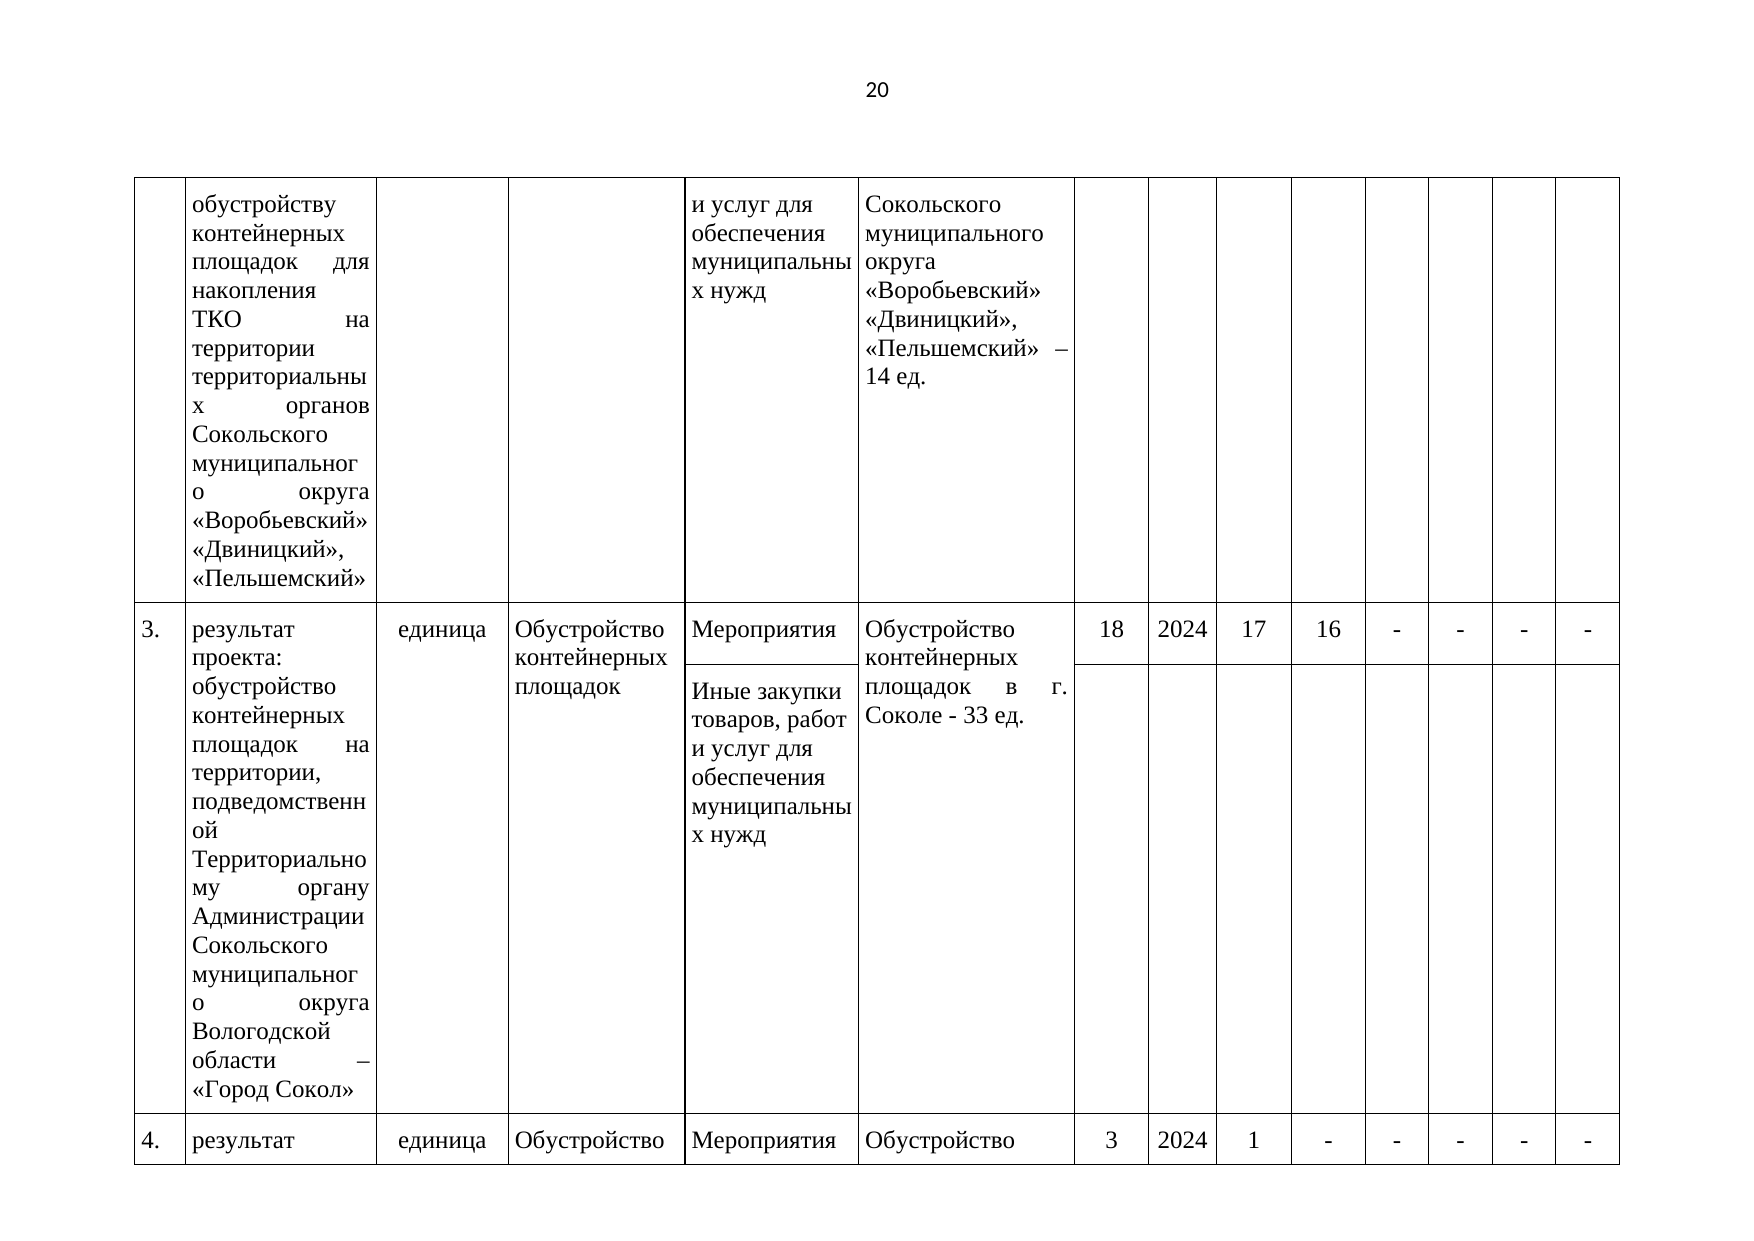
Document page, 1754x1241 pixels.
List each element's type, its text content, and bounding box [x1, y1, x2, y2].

table_cell - [1429, 1114, 1492, 1164]
table_cell [1292, 178, 1365, 602]
table_cell 17 [1217, 603, 1291, 664]
table_cell [1429, 178, 1492, 602]
table_cell - [1429, 603, 1492, 664]
table_cell - [1556, 603, 1619, 664]
table_cell [1493, 665, 1555, 1113]
table_cell Иные закупки товаров, работ и услуг для обеспечения муниципальных нужд [686, 665, 858, 1113]
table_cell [859, 1114, 1074, 1164]
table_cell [186, 1114, 376, 1164]
table_cell 18 [1075, 603, 1148, 664]
table_cell Мероприятия [686, 603, 858, 664]
table_cell 3 [1075, 1114, 1148, 1164]
table_cell [1556, 178, 1619, 602]
table_cell [1217, 178, 1291, 602]
table_cell [1366, 665, 1428, 1113]
table_cell - [1292, 1114, 1365, 1164]
table_cell [1217, 665, 1291, 1113]
table_cell - [1366, 1114, 1428, 1164]
table_cell [1149, 665, 1216, 1113]
table_cell единица [377, 603, 508, 1113]
table_cell [1292, 665, 1365, 1113]
table_cell 2024 [1149, 1114, 1216, 1164]
table_cell [1366, 178, 1428, 602]
table_cell [1429, 665, 1492, 1113]
table_cell - [1556, 1114, 1619, 1164]
table_cell 16 [1292, 603, 1365, 664]
table_cell [1075, 178, 1148, 602]
table_cell 1 [1217, 1114, 1291, 1164]
table_cell Обустройство контейнерных площадок в г. Соколе - 33 ед. [859, 603, 1074, 1113]
table_cell Обустройство контейнерных площадок [509, 603, 684, 1113]
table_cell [509, 1114, 684, 1164]
table_cell [1556, 665, 1619, 1113]
table_cell - [1493, 1114, 1555, 1164]
table_cell 4. [135, 1114, 185, 1164]
table_cell - [1366, 603, 1428, 664]
table_cell [1493, 178, 1555, 602]
table_cell 3. [135, 603, 185, 1113]
table_cell результат проекта: обустройство контейнерных площадок на территории, подведомственной Территориальному органу Администрации Сокольского муниципального округа Вологодской области – «Город Сокол» [186, 603, 376, 1113]
table_cell Мероприятия [686, 1114, 858, 1164]
table_cell [1075, 665, 1148, 1113]
table_cell 2024 [1149, 603, 1216, 664]
table_cell единица [377, 1114, 508, 1164]
table_cell - [1493, 603, 1555, 664]
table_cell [686, 178, 858, 602]
table_cell [1149, 178, 1216, 602]
